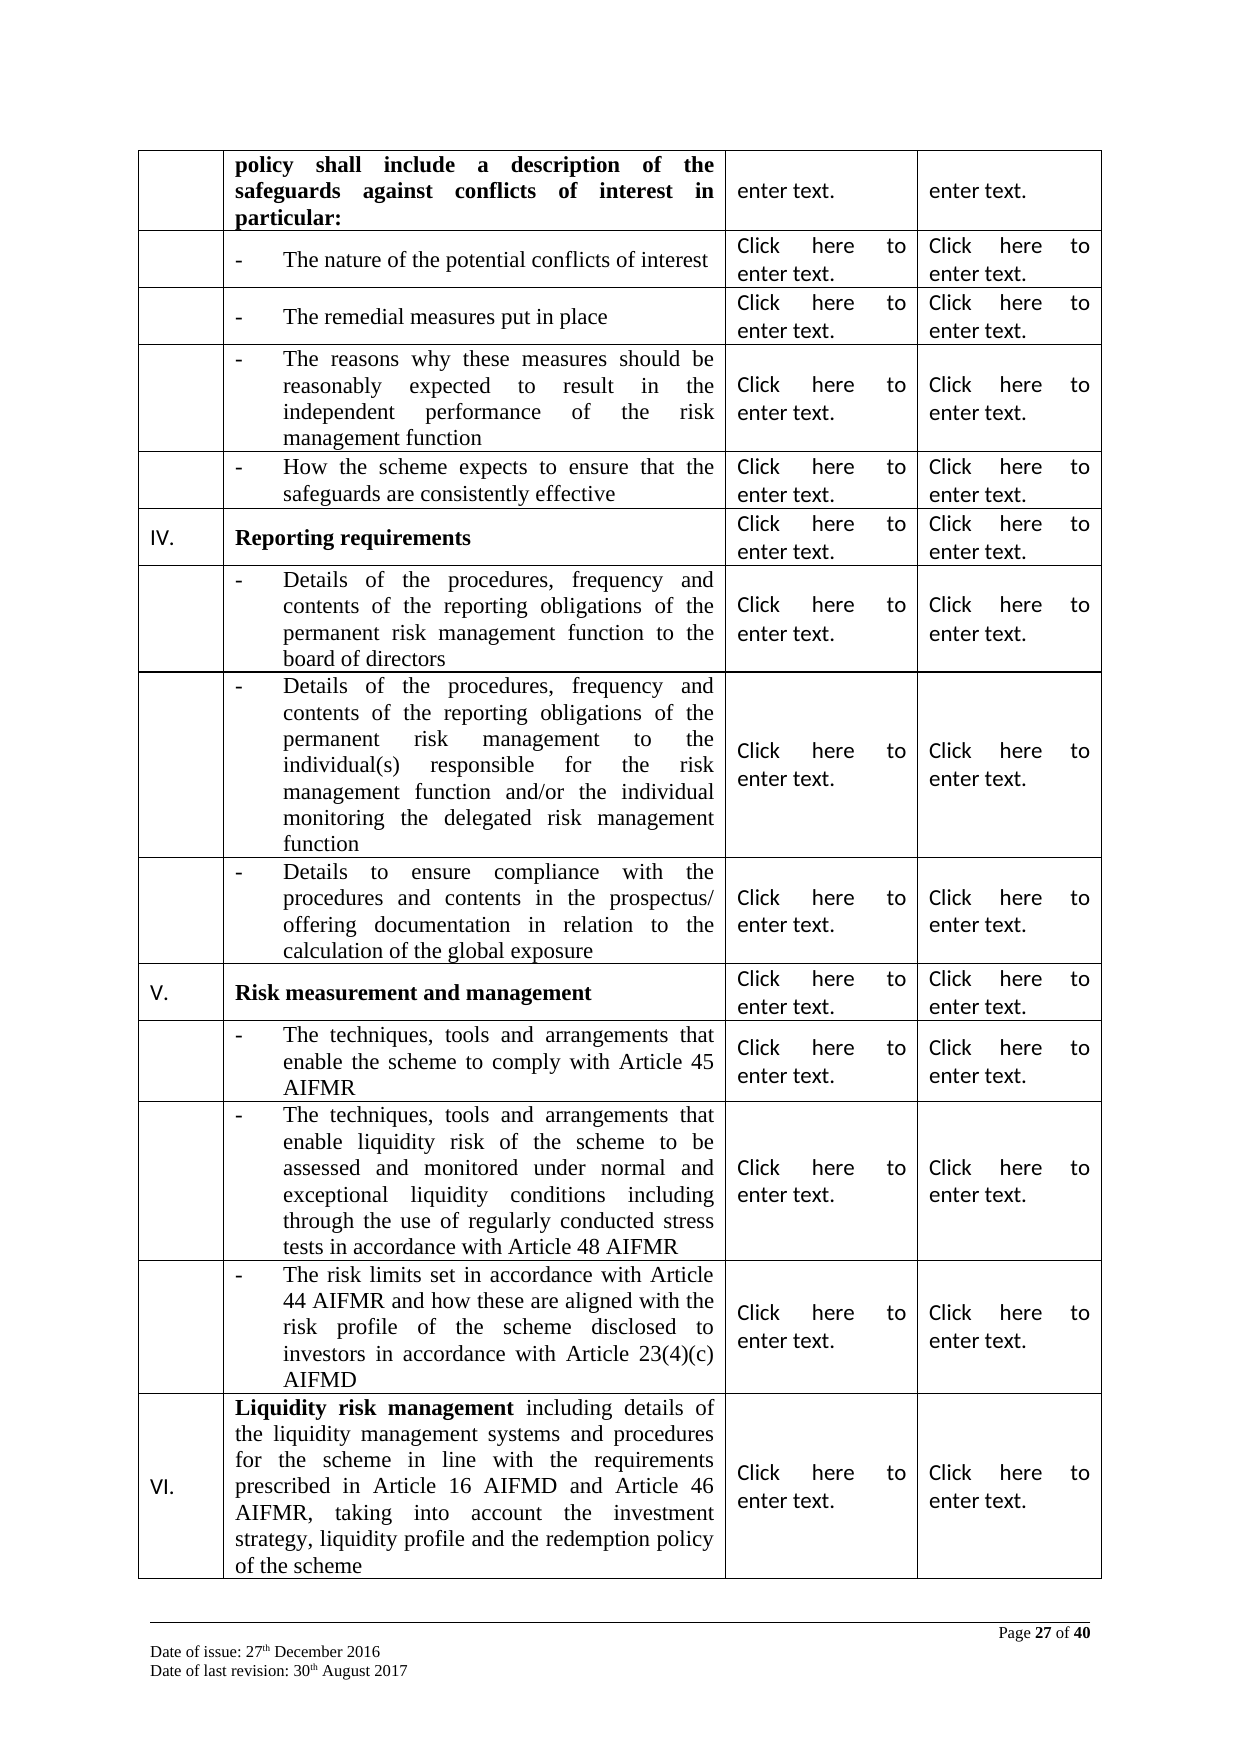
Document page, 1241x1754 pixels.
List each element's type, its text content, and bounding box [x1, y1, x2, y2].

table_cell Details of the procedures, frequency and contents of the reporting obligations of the permanent risk management to the individual(s) responsible for the risk management function and/or the individual monitoring the delegated risk management function [224, 673, 725, 857]
table_cell The remedial measures put in place [224, 288, 725, 344]
table_cell [139, 1021, 223, 1101]
table_cell Risk measurement and management [224, 964, 725, 1020]
table_cell Details to ensure compliance with the procedures and contents in the prospectus/ offering documentation in relation to the calculation of the global exposure [224, 858, 725, 963]
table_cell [224, 151, 725, 230]
table_cell The nature of the potential conflicts of interest [224, 231, 725, 287]
table_cell [139, 964, 223, 1020]
table_cell The techniques, tools and arrangements that enable liquidity risk of the scheme to be assessed and monitored under normal and exceptional liquidity conditions including through the use of regularly conducted stress tests in accordance with Article 48 AIFMR [224, 1102, 725, 1260]
table_cell [139, 151, 223, 230]
table_cell How the scheme expects to ensure that the safeguards are consistently effective [224, 452, 725, 508]
table_cell [139, 452, 223, 508]
table_cell [139, 1394, 223, 1578]
table_cell [139, 345, 223, 451]
table_cell [139, 1102, 223, 1260]
table_cell [139, 673, 223, 857]
table_cell [139, 509, 223, 565]
table_cell [139, 231, 223, 287]
table_cell Reporting requirements [224, 509, 725, 565]
table_cell The risk limits set in accordance with Article 44 AIFMR and how these are aligned with the risk profile of the scheme disclosed to investors in accordance with Article 23(4)(c) AIFMD [224, 1261, 725, 1392]
table_cell [139, 288, 223, 344]
table_cell [139, 858, 223, 963]
table_cell [139, 566, 223, 671]
table_cell The reasons why these measures should be reasonably expected to result in the independent performance of the risk management function [224, 345, 725, 451]
table_cell [139, 1261, 223, 1392]
table_cell Liquidity risk management including details of the liquidity management systems and procedures for the scheme in line with the requirements prescribed in Article 16 AIFMD and Article 46 AIFMR, taking into account the investment strategy, liquidity profile and the redemption policy of the scheme [224, 1394, 725, 1578]
table_cell The techniques, tools and arrangements that enable the scheme to comply with Article 45 AIFMR [224, 1021, 725, 1101]
table_cell Details of the procedures, frequency and contents of the reporting obligations of the permanent risk management function to the board of directors [224, 566, 725, 671]
